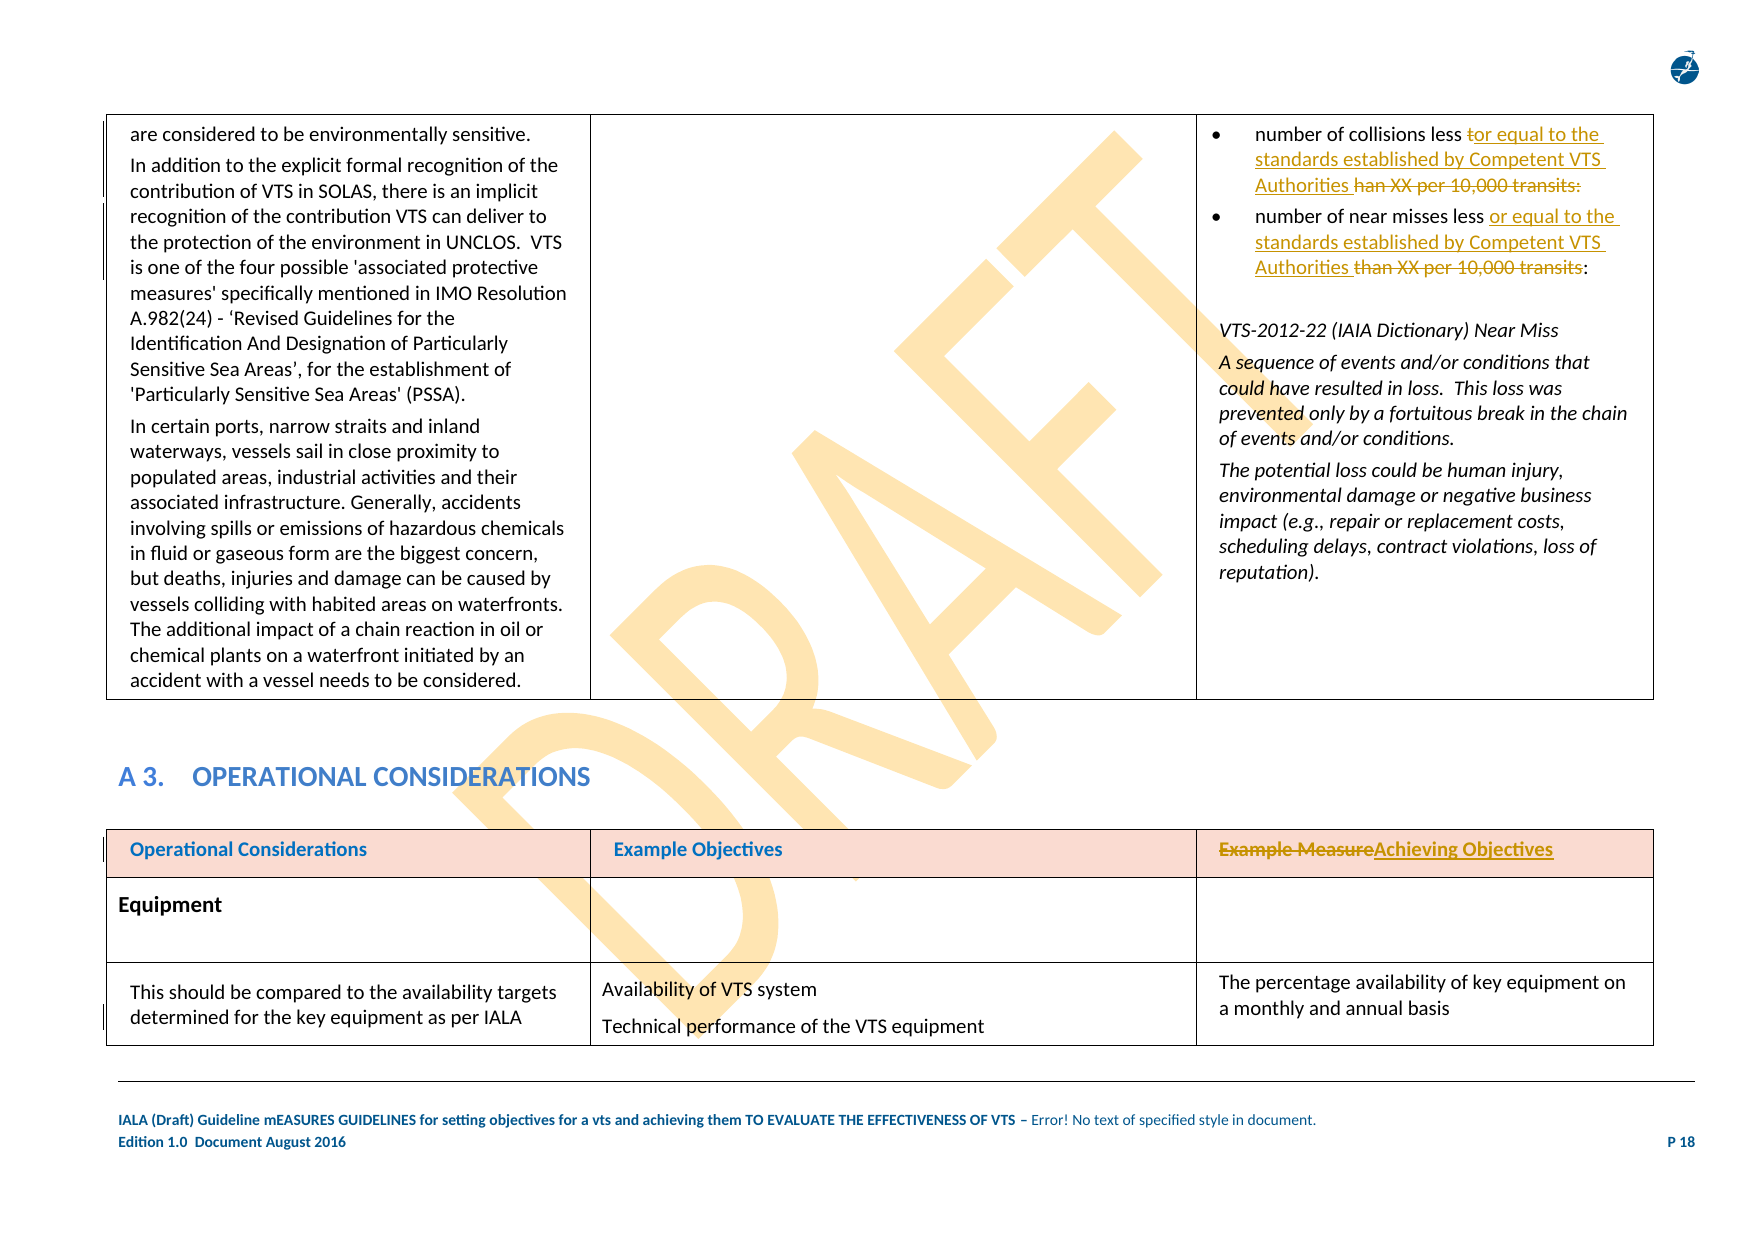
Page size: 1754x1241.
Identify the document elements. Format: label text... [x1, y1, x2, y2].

table_cell [591, 878, 1196, 962]
table_cell Equipment [107, 878, 590, 962]
table_cell [1197, 878, 1653, 962]
picture [1639, 0, 1754, 119]
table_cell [107, 115, 590, 699]
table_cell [1197, 115, 1653, 699]
text OPERATIONAL CONSIDERATIONS [118, 758, 1695, 794]
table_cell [107, 963, 590, 1045]
table_header Example Objectives [591, 830, 1196, 877]
table_header Operational Considerations [107, 830, 590, 877]
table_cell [591, 115, 1196, 699]
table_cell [591, 963, 1196, 1045]
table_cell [1197, 963, 1653, 1045]
table_header [1197, 830, 1653, 877]
